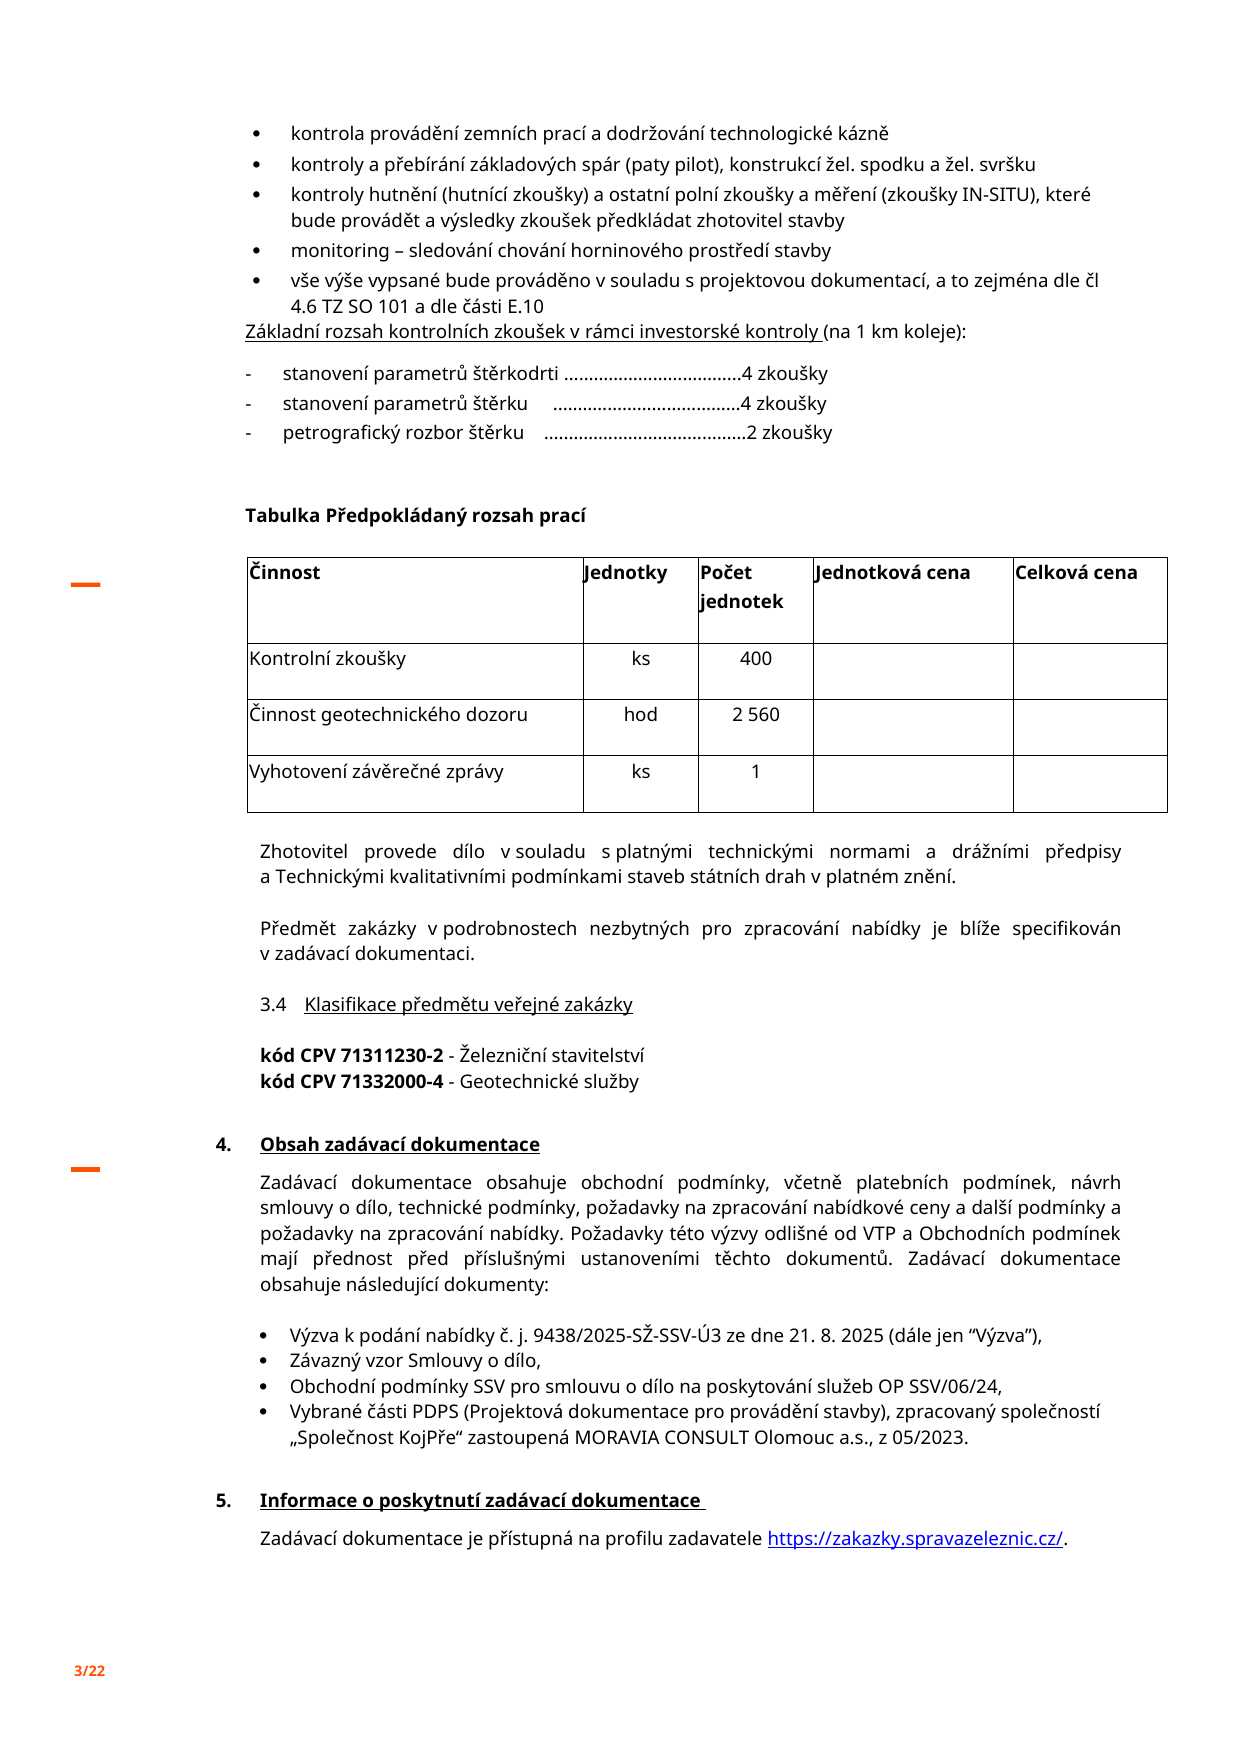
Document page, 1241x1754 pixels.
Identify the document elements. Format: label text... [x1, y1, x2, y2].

table_cell Kontrolní zkoušky [248, 644, 583, 699]
list stanovení parametrů štěrku ..………………………………4 zkoušky [245, 390, 1122, 415]
list Obsah zadávací dokumentace [216, 1131, 1122, 1156]
table_cell [1014, 644, 1167, 699]
table_cell Vyhotovení závěrečné zprávy [248, 756, 583, 812]
text Zadávací dokumentace je přístupná na profilu zadavatele https://zakazky.spravazeleznic.cz/. [260, 1525, 1122, 1551]
list vše výše vypsané bude prováděno v souladu s projektovou dokumentací, a to zejména dle čl 4.6 TZ SO 101 a dle části E.10 [253, 268, 1122, 319]
list Výzva k podání nabídky č. j. 9438/2025-SŽ-SSV-Ú3 ze dne 21. 8. 2025 (dále jen “Výzva”), [260, 1322, 1122, 1348]
list monitoring – sledování chování horninového prostředí stavby [253, 237, 1122, 263]
list Informace o poskytnutí zadávací dokumentace [216, 1487, 1122, 1513]
table_header Jednotková cena [814, 558, 1013, 643]
text Předmět zakázky v podrobnostech nezbytných pro zpracování nabídky je blíže specifikován v zadávací dokumentaci. [260, 915, 1122, 966]
table_cell hod [584, 700, 698, 755]
table_cell [814, 756, 1013, 812]
table_cell 1 [699, 756, 813, 812]
table_header Celková cena [1014, 558, 1167, 643]
text Základní rozsah kontrolních zkoušek v rámci investorské kontroly (na 1 km koleje): [245, 319, 1122, 344]
table_cell ks [584, 644, 698, 699]
table_cell Činnost geotechnického dozoru [248, 700, 583, 755]
table_cell [1014, 756, 1167, 812]
list petrografický rozbor štěrku …..………………………………2 zkoušky [245, 419, 1122, 445]
table_cell ks [584, 756, 698, 812]
table_cell 2 560 [699, 700, 813, 755]
list kontrola provádění zemních prací a dodržování technologické kázně [253, 121, 1122, 146]
list Vybrané části PDPS (Projektová dokumentace pro provádění stavby), zpracovaný společností „Společnost KojPře“ zastoupená MORAVIA CONSULT Olomouc a.s., z 05/2023. [260, 1399, 1122, 1450]
text Tabulka Předpokládaný rozsah prací [216, 503, 1122, 528]
list Obchodní podmínky SSV pro smlouvu o dílo na poskytování služeb OP SSV/06/24, [260, 1373, 1122, 1399]
table_header Počet jednotek [699, 558, 813, 643]
table_cell [814, 644, 1013, 699]
table_cell [1014, 700, 1167, 755]
table_header Činnost [248, 558, 583, 643]
table_cell [814, 700, 1013, 755]
table_cell 400 [699, 644, 813, 699]
text Zadávací dokumentace obsahuje obchodní podmínky, včetně platebních podmínek, návrh smlouvy o dílo, technické podmínky, požadavky na zpracování nabídkové ceny a další podmínky a požadavky na zpracování nabídky. Požadavky této výzvy odlišné od VTP a Obchodních podmínek mají přednost před příslušnými ustanoveními těchto dokumentů. Zadávací dokumentace obsahuje následující dokumenty: [260, 1169, 1122, 1297]
list kontroly a přebírání základových spár (paty pilot), konstrukcí žel. spodku a žel. svršku [253, 151, 1122, 177]
list Klasifikace předmětu veřejné zakázky [260, 991, 1122, 1017]
table_header Jednotky [584, 558, 698, 643]
text Zhotovitel provede dílo v souladu s platnými technickými normami a drážními předpisy a Technickými kvalitativními podmínkami staveb státních drah v platném znění. [260, 838, 1122, 889]
list kontroly hutnění (hutnící zkoušky) a ostatní polní zkoušky a měření (zkoušky IN-SITU), které bude provádět a výsledky zkoušek předkládat zhotovitel stavby [253, 181, 1122, 232]
list stanovení parametrů štěrkodrti ……………………………...4 zkoušky [245, 361, 1122, 386]
list Závazný vzor Smlouvy o dílo, [260, 1348, 1122, 1373]
text kód CPV 71311230-2 - Železniční stavitelství kód CPV 71332000-4 - Geotechnické služby [260, 1042, 1122, 1093]
